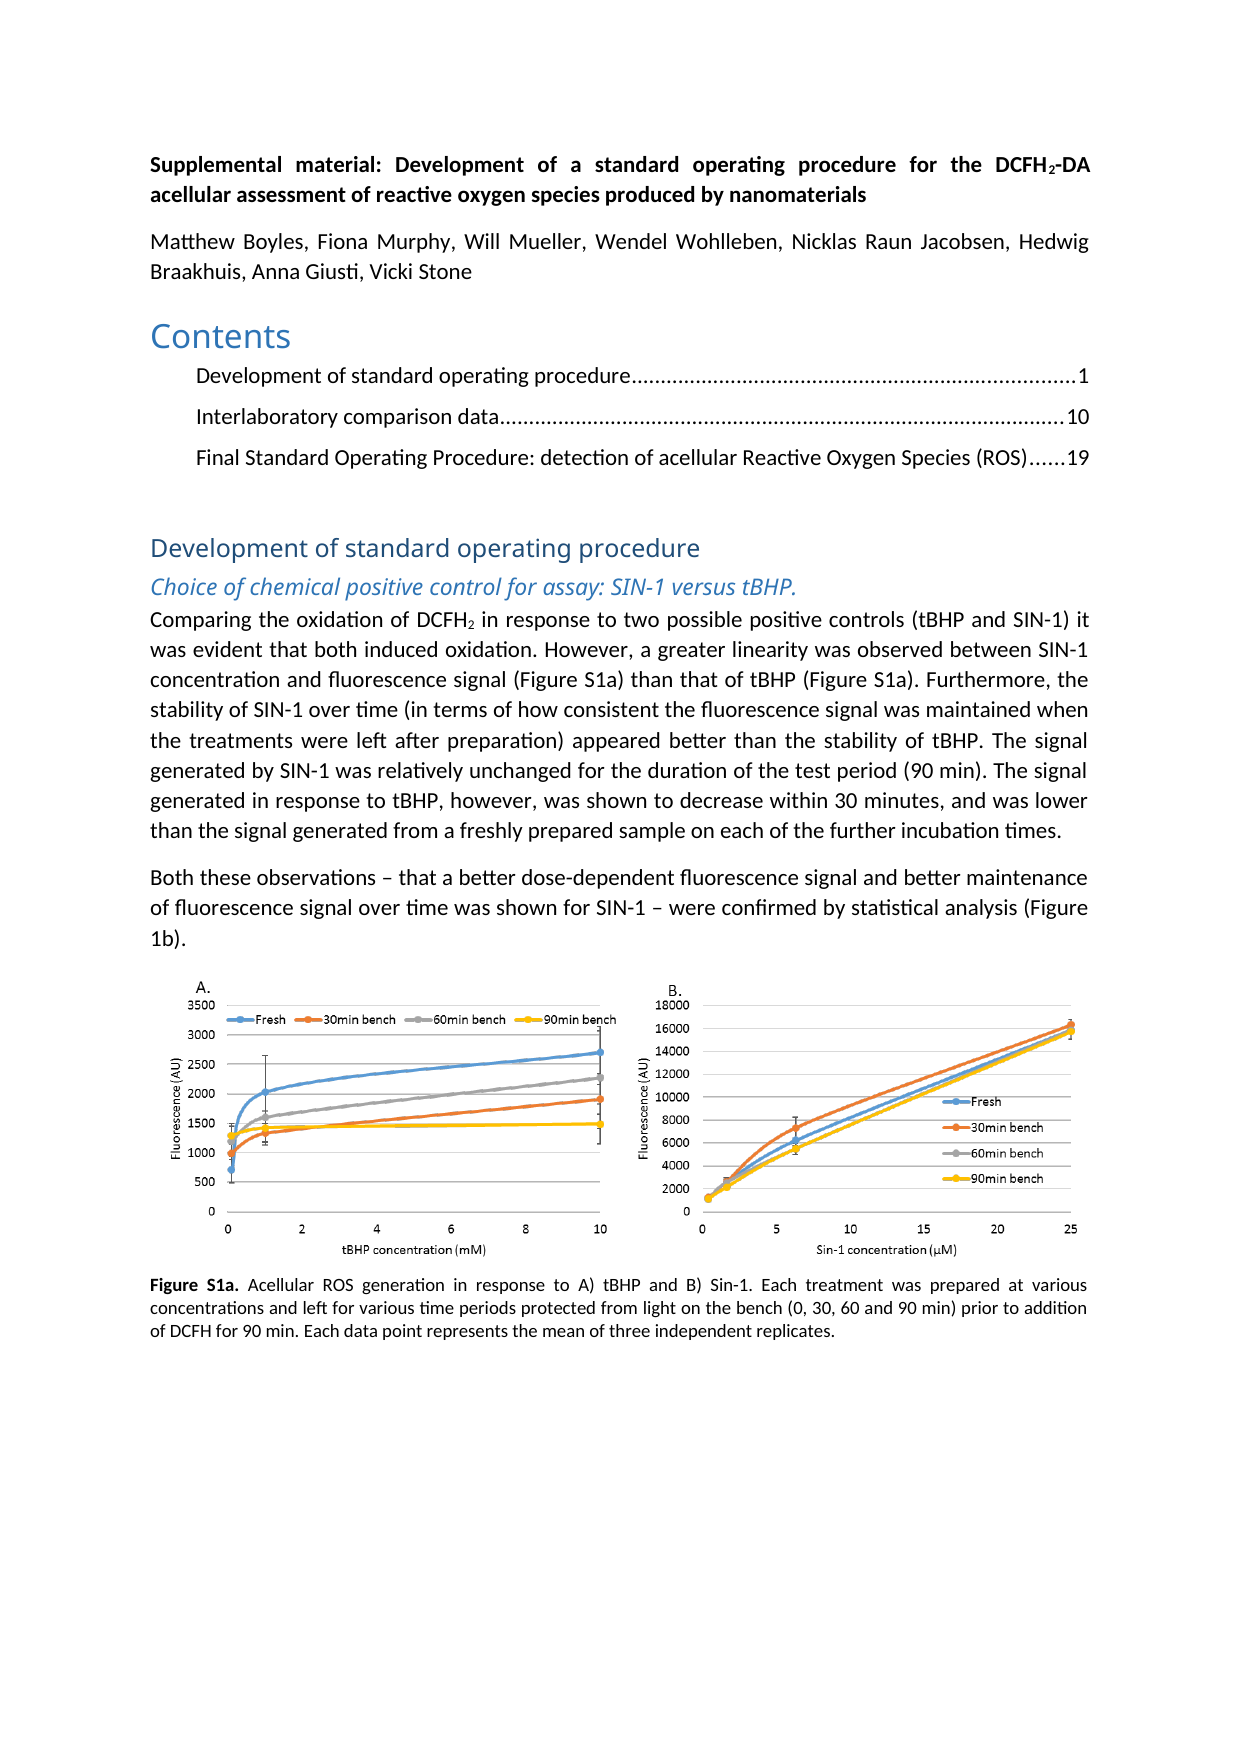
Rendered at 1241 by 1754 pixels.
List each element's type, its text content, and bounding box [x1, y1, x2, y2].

text Matthew Boyles, Fiona Murphy, Will Mueller, Wendel Wohlleben, Nicklas Raun Jacobsen, Hedwig Braakhuis, Anna Giusti, Vicki Stone [150, 227, 1090, 285]
text Comparing the oxidation of DCFH2 in response to two possible positive controls (tBHP and SIN-1) it was evident that both induced oxidation. However, a greater linearity was observed between SIN-1 concentration and fluorescence signal (Figure S1a) than that of tBHP (Figure S1a). Furthermore, the stability of SIN-1 over time (in terms of how consistent the fluorescence signal was maintained when the treatments were left after preparation) appeared better than the stability of tBHP. The signal generated by SIN-1 was relatively unchanged for the duration of the test period (90 min). The signal generated in response to tBHP, however, was shown to decrease within 30 minutes, and was lower than the signal generated from a freshly prepared sample on each of the further incubation times. [150, 605, 1090, 844]
text Supplemental material: Development of a standard operating procedure for the DCFH2-DA acellular assessment of reactive oxygen species produced by nanomaterials [150, 150, 1090, 208]
text Figure S1a. Acellular ROS generation in response to A) tBHP and B) Sin-1. Each treatment was prepared at various concentrations and left for various time periods protected from light on the bench (0, 30, 60 and 90 min) prior to addition of DCFH for 90 min. Each data point represents the mean of three independent replicates. [150, 1274, 1090, 1342]
subtitle Development of standard operating procedure [150, 530, 1090, 564]
text Both these observations – that a better dose-dependent fluorescence signal and better maintenance of fluorescence signal over time was shown for SIN-1 – were confirmed by statistical analysis (Figure 1b). [150, 863, 1090, 952]
subtitle Choice of chemical positive control for assay: SIN-1 versus tBHP. [150, 571, 1090, 602]
picture [150, 970, 1092, 1274]
